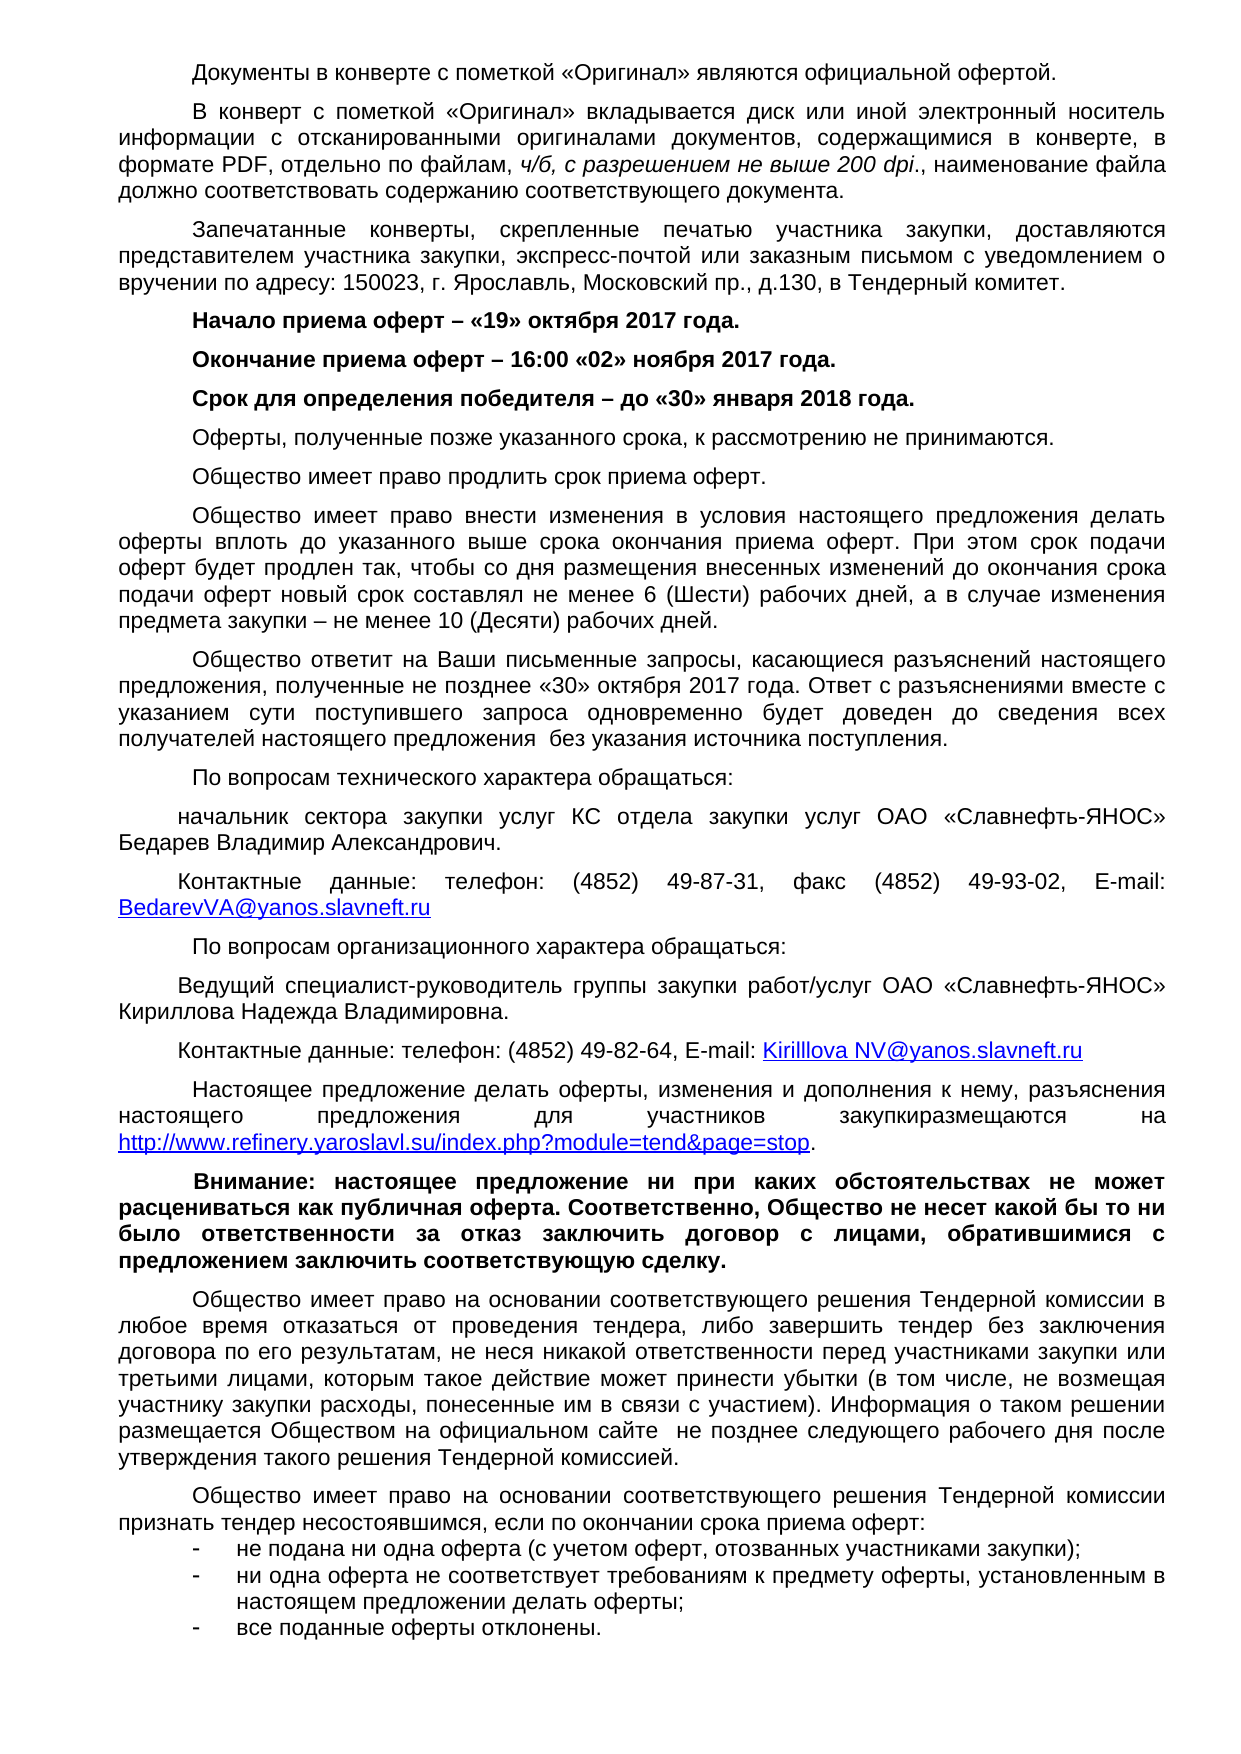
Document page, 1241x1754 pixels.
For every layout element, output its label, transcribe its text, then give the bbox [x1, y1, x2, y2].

text По вопросам организационного характера обращаться: [118, 933, 1166, 959]
text Ведущий специалист-руководитель группы закупки работ/услуг ОАО «Славнефть-ЯНОС» Кириллова Надежда Владимировна. [118, 972, 1166, 1025]
text По вопросам технического характера обращаться: [118, 764, 1166, 790]
text Окончание приема оферт – 16:00 «02» ноября 2017 года. [192, 346, 1166, 373]
text Общество имеет право на основании соответствующего решения Тендерной комиссии признать тендер несостоявшимся, если по окончании срока приема оферт: [118, 1482, 1166, 1535]
text Настоящее предложение делать оферты, изменения и дополнения к нему, разъяснения настоящего предложения для участников закупкиразмещаются на http://www.refinery.yaroslavl.su/index.php?module=tend&page=stop. [118, 1076, 1166, 1155]
list ни одна оферта не соответствует требованиям к предмету оферты, установленным в настоящем предложении делать оферты; [192, 1562, 1166, 1614]
text Запечатанные конверты, скрепленные печатью участника закупки, доставляются представителем участника закупки, экспресс-почтой или заказным письмом с уведомлением о вручении по адресу: 150023, г. Ярославль, Московский пр., д.130, в Тендерный комитет. [118, 216, 1166, 295]
list все поданные оферты отклонены. [192, 1614, 1166, 1641]
text Общество ответит на Ваши письменные запросы, касающиеся разъяснений настоящего предложения, полученные не позднее «30» октября 2017 года. Ответ с разъяснениями вместе с указанием сути поступившего запроса одновременно будет доведен до сведения всех получателей настоящего предложения без указания источника поступления. [118, 646, 1166, 751]
list не подана ни одна оферта (с учетом оферт, отозванных участниками закупки); [192, 1535, 1166, 1562]
text Внимание: настоящее предложение ни при каких обстоятельствах не может расцениваться как публичная оферта. Соответственно, Общество не несет какой бы то ни было ответственности за отказ заключить договор с лицами, обратившимися с предложением заключить соответствующую сделку. [118, 1168, 1166, 1273]
text Срок для определения победителя – до «30» января 2018 года. [192, 385, 1166, 411]
text Контактные данные: телефон: (4852) 49-87-31, факс (4852) 49-93-02, E-mail: BedarevVA@yanos.slavneft.ru [118, 868, 1166, 921]
text Общество имеет право на основании соответствующего решения Тендерной комиссии в любое время отказаться от проведения тендера, либо завершить тендер без заключения договора по его результатам, не неся никакой ответственности перед участниками закупки или третьими лицами, которым такое действие может принести убытки (в том числе, не возмещая участнику закупки расходы, понесенные им в связи с участием). Информация о таком решении размещается Обществом на официальном сайте не позднее следующего рабочего дня после утверждения такого решения Тендерной комиссией. [118, 1286, 1166, 1470]
text Контактные данные: телефон: (4852) 49-82-64, E-mail: Kirilllova NV@yanos.slavneft.ru [118, 1037, 1166, 1063]
text В конверт с пометкой «Оригинал» вкладывается диск или иной электронный носитель информации с отсканированными оригиналами документов, содержащимися в конверте, в формате PDF, отдельно по файлам, ч/б, с разрешением не выше 200 dpi., наименование файла должно соответствовать содержанию соответствующего документа. [118, 98, 1166, 203]
text Документы в конверте с пометкой «Оригинал» являются официальной офертой. [118, 59, 1166, 85]
text Оферты, полученные позже указанного срока, к рассмотрению не принимаются. [118, 424, 1166, 450]
text Начало приема оферт – «19» октября 2017 года. [192, 307, 1166, 334]
text Общество имеет право внести изменения в условия настоящего предложения делать оферты вплоть до указанного выше срока окончания приема оферт. При этом срок подачи оферт будет продлен так, чтобы со дня размещения внесенных изменений до окончания срока подачи оферт новый срок составлял не менее 6 (Шести) рабочих дней, а в случае изменения предмета закупки – не менее 10 (Десяти) рабочих дней. [118, 502, 1166, 633]
text начальник сектора закупки услуг КС отдела закупки услуг ОАО «Славнефть-ЯНОС» Бедарев Владимир Александрович. [118, 803, 1166, 855]
text Общество имеет право продлить срок приема оферт. [118, 463, 1166, 489]
